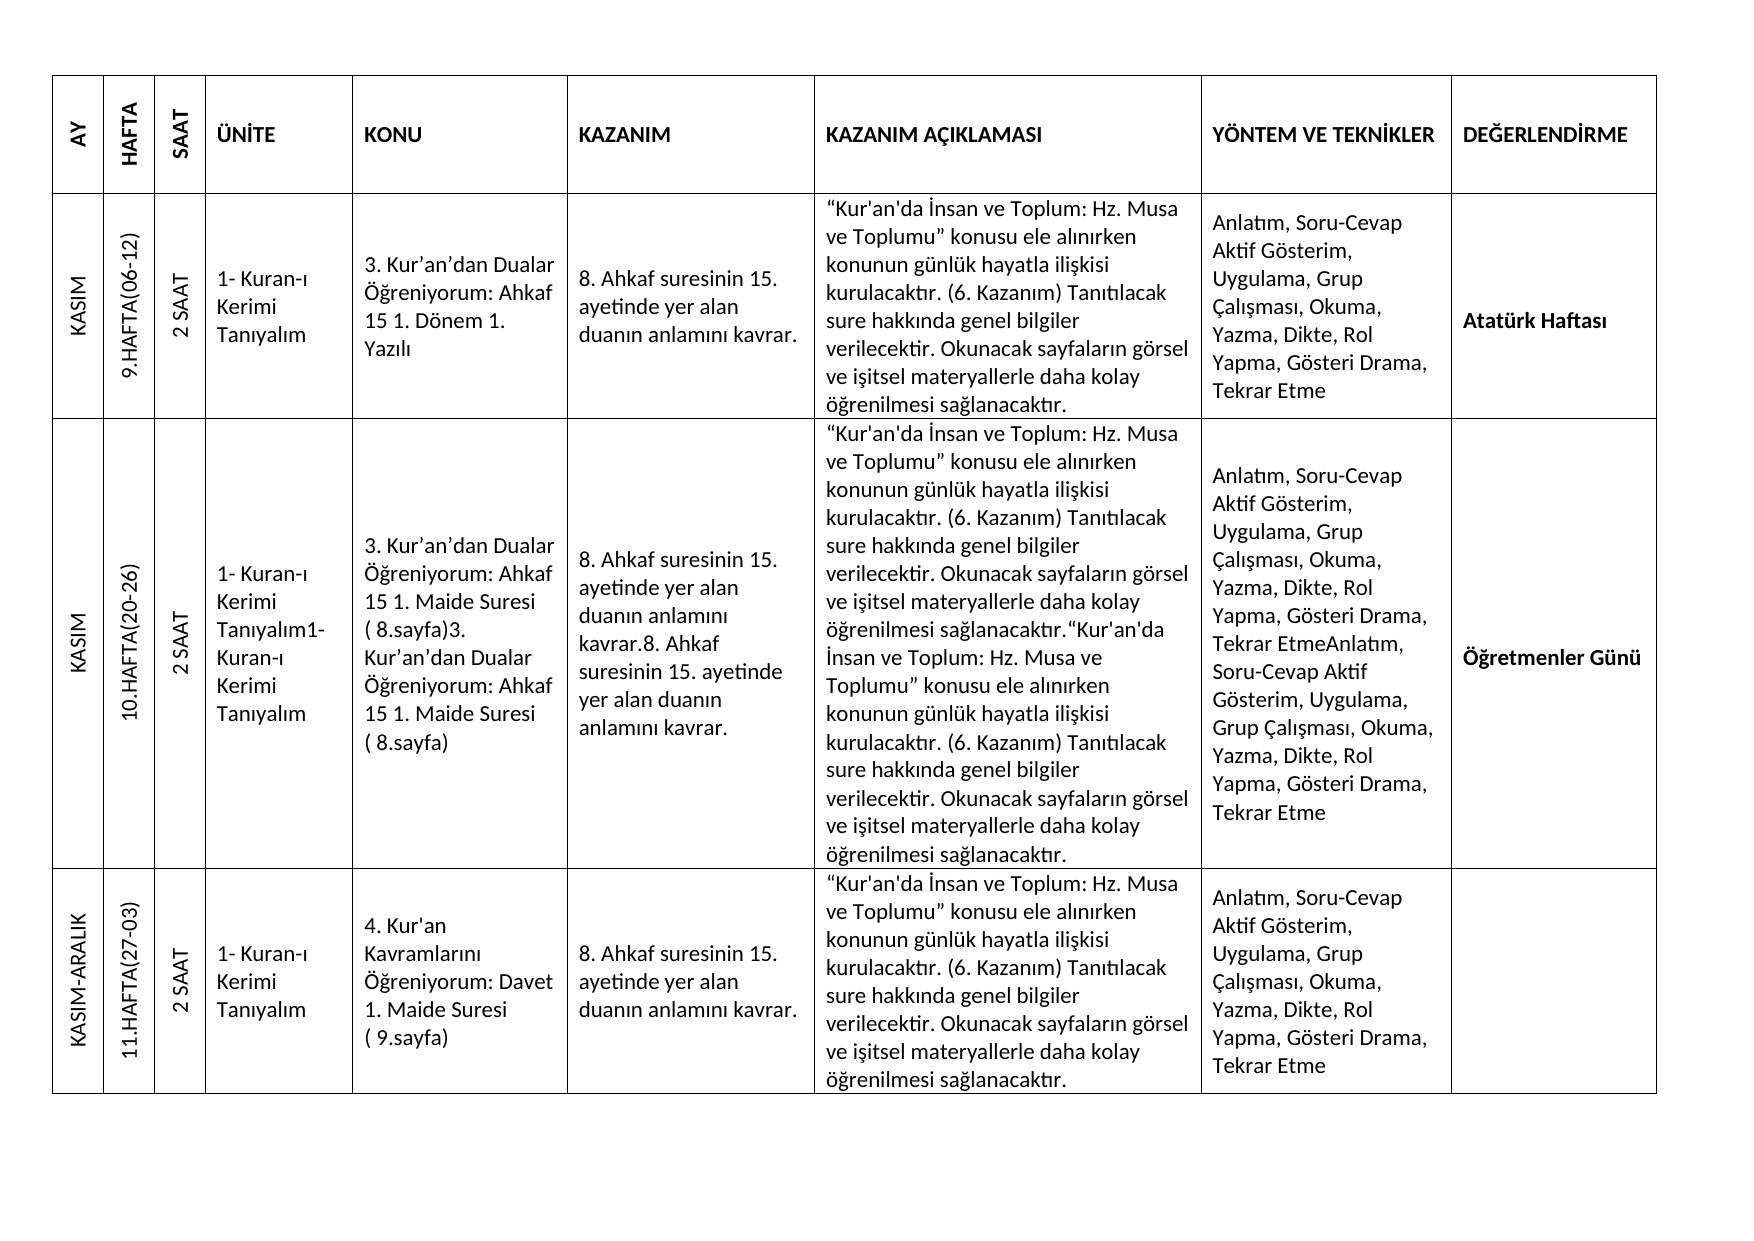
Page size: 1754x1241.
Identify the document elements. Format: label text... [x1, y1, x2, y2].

table_header ÜNİTE [206, 76, 352, 193]
table_cell 1- Kuran-ı Kerimi Tanıyalım [206, 869, 352, 1093]
table_cell “Kur'an'da İnsan ve Toplum: Hz. Musa ve Toplumu” konusu ele alınırken konunun günlük hayatla ilişkisi kurulacaktır. (6. Kazanım) Tanıtılacak sure hakkında genel bilgiler verilecektir. Okunacak sayfaların görsel ve işitsel materyallerle daha kolay öğrenilmesi sağlanacaktır.“Kur'an'da İnsan ve Toplum: Hz. Musa ve Toplumu” konusu ele alınırken konunun günlük hayatla ilişkisi kurulacaktır. (6. Kazanım) Tanıtılacak sure hakkında genel bilgiler verilecektir. Okunacak sayfaların görsel ve işitsel materyallerle daha kolay öğrenilmesi sağlanacaktır. [815, 419, 1201, 868]
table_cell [1202, 194, 1451, 418]
table_header AY [53, 76, 103, 193]
table_cell KASIM [53, 194, 103, 418]
table_cell 11.HAFTA(27-03) [104, 869, 154, 1093]
table_header HAFTA [104, 76, 154, 193]
table_cell 1- Kuran-ı Kerimi Tanıyalım [206, 194, 352, 418]
table_header DEĞERLENDİRME [1452, 76, 1656, 193]
table_cell 3. Kur’an’dan Dualar Öğreniyorum: Ahkaf 15 1. Dönem 1. Yazılı [353, 194, 567, 418]
table_cell Atatürk Haftası [1452, 194, 1656, 418]
table_cell 1- Kuran-ı Kerimi Tanıyalım1- Kuran-ı Kerimi Tanıyalım [206, 419, 352, 868]
table_cell 3. Kur’an’dan Dualar Öğreniyorum: Ahkaf 15 1. Maide Suresi ( 8.sayfa)3. Kur’an’dan Dualar Öğreniyorum: Ahkaf 15 1. Maide Suresi ( 8.sayfa) [353, 419, 567, 868]
table_header KONU [353, 76, 567, 193]
table_cell 4. Kur'an Kavramlarını Öğreniyorum: Davet 1. Maide Suresi ( 9.sayfa) [353, 869, 567, 1093]
table_cell 8. Ahkaf suresinin 15. ayetinde yer alan duanın anlamını kavrar. [568, 194, 814, 418]
table_header KAZANIM AÇIKLAMASI [815, 76, 1201, 193]
table_header SAAT [155, 76, 205, 193]
table_cell 8. Ahkaf suresinin 15. ayetinde yer alan duanın anlamını kavrar.8. Ahkaf suresinin 15. ayetinde yer alan duanın anlamını kavrar. [568, 419, 814, 868]
table_cell 2 SAAT [155, 419, 205, 868]
table_cell 10.HAFTA(20-26) [104, 419, 154, 868]
table_cell Öğretmenler Günü [1452, 419, 1656, 868]
table_header KAZANIM [568, 76, 814, 193]
table_header YÖNTEM VE TEKNİKLER [1202, 76, 1451, 193]
table_cell 9.HAFTA(06-12) [104, 194, 154, 418]
table_cell Anlatım, Soru-Cevap Aktif Gösterim, Uygulama, Grup Çalışması, Okuma, Yazma, Dikte, Rol Yapma, Gösteri Drama, Tekrar EtmeAnlatım, Soru-Cevap Aktif Gösterim, Uygulama, Grup Çalışması, Okuma, Yazma, Dikte, Rol Yapma, Gösteri Drama, Tekrar Etme [1202, 419, 1451, 868]
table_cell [815, 869, 1201, 1093]
table_cell 2 SAAT [155, 194, 205, 418]
table_cell 2 SAAT [155, 869, 205, 1093]
table_cell [1452, 869, 1656, 1093]
table_cell KASIM-ARALIK [53, 869, 103, 1093]
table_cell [1202, 869, 1451, 1093]
table_cell 8. Ahkaf suresinin 15. ayetinde yer alan duanın anlamını kavrar. [568, 869, 814, 1093]
table_cell KASIM [53, 419, 103, 868]
